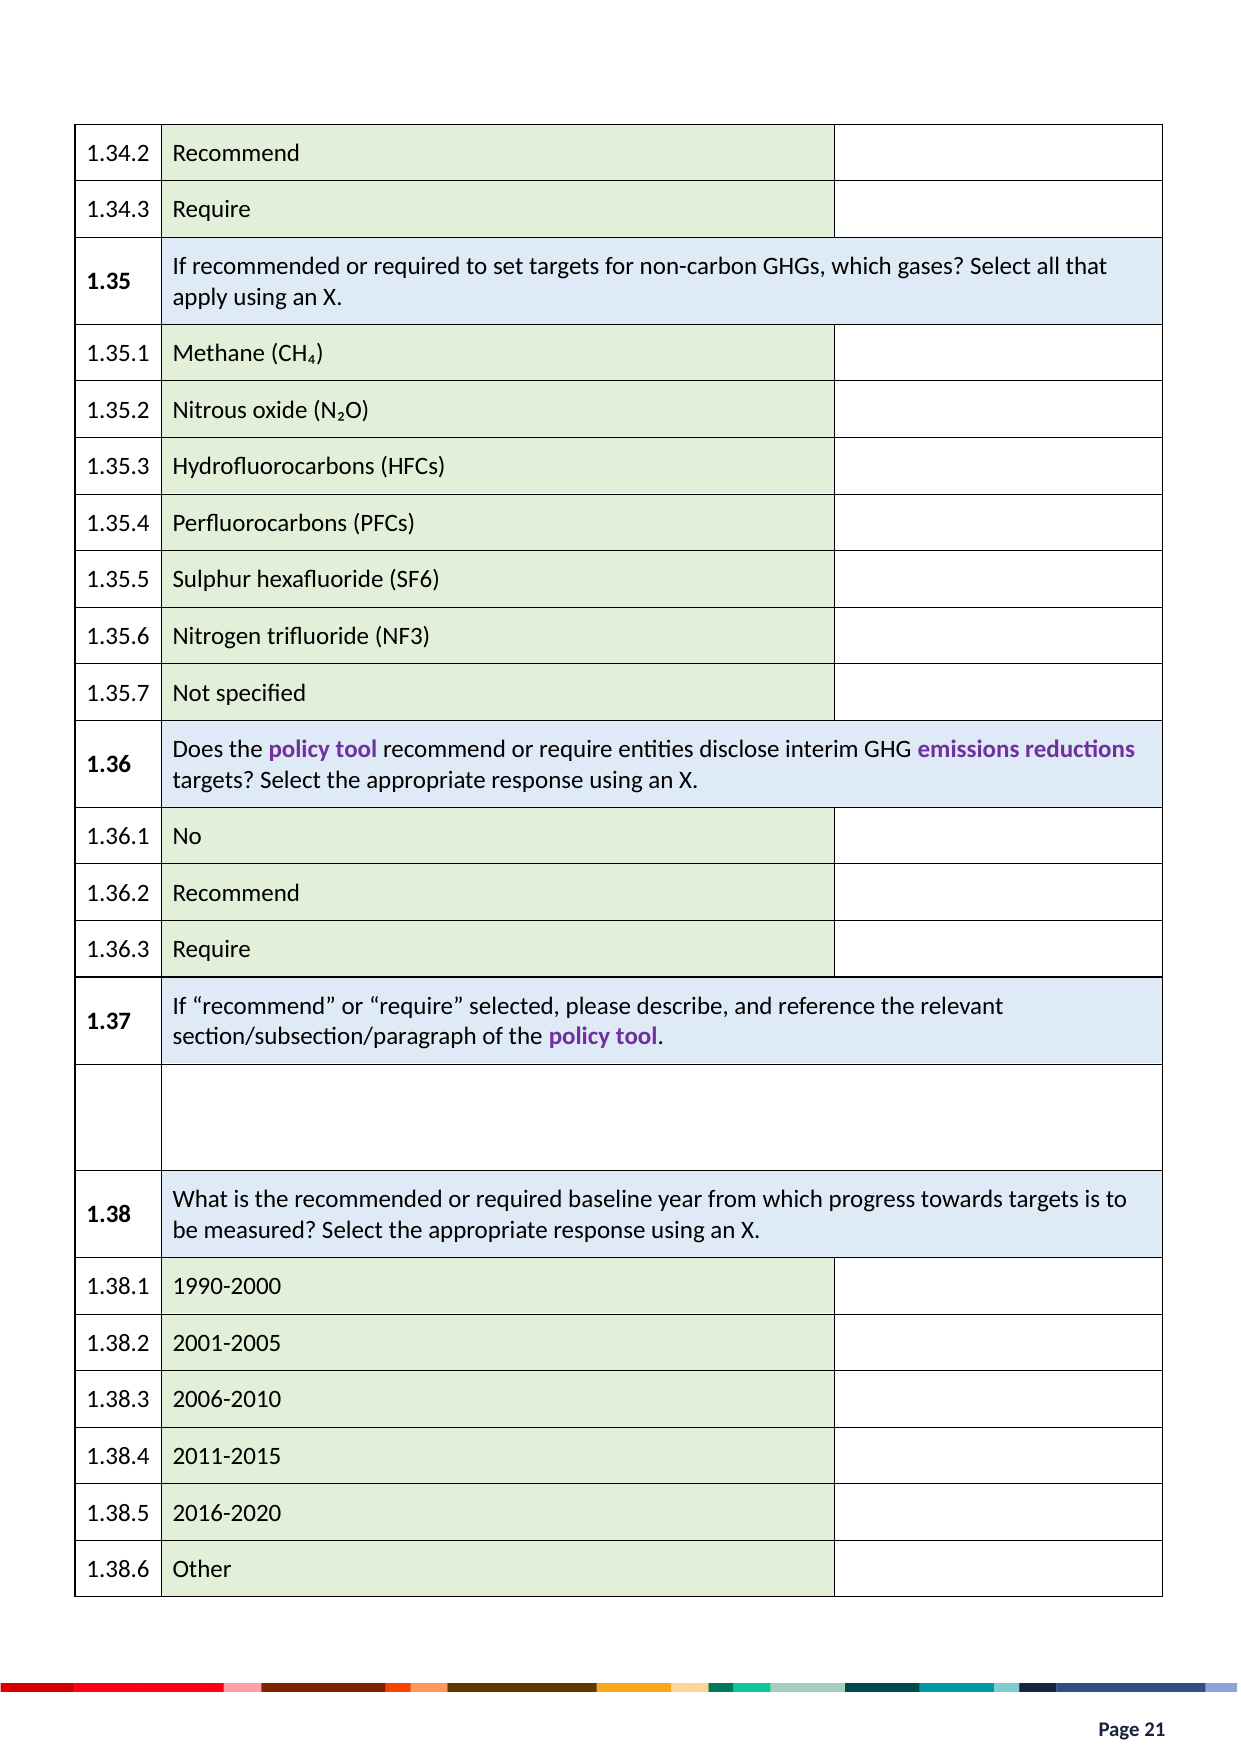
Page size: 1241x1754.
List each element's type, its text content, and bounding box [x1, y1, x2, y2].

table_cell [835, 608, 1162, 663]
table_cell 2001-2005 [162, 1315, 834, 1370]
table_cell [835, 1371, 1162, 1427]
picture [0, 1683, 1236, 1692]
table_cell [835, 181, 1162, 237]
table_cell Hydrofluorocarbons (HFCs) [162, 438, 834, 493]
table_cell 2016-2020 [162, 1484, 834, 1540]
table_cell [835, 1428, 1162, 1483]
table_cell 1.35.4 [76, 495, 161, 550]
table_cell Nitrous oxide (N₂O) [162, 381, 834, 437]
table_cell [835, 438, 1162, 493]
table_cell [835, 1541, 1162, 1596]
table_cell 1.35.6 [76, 608, 161, 663]
table_cell 1.36 [76, 721, 161, 807]
table_cell [835, 1258, 1162, 1313]
table_cell 1.38.6 [76, 1541, 161, 1596]
table_cell 1.38.4 [76, 1428, 161, 1483]
table_cell 1.36.3 [76, 921, 161, 976]
table_cell 1.34.3 [76, 181, 161, 237]
table_cell 1.38.2 [76, 1315, 161, 1370]
table_cell 1.38 [76, 1171, 161, 1257]
table_cell 1.34.2 [76, 125, 161, 180]
table_cell No [162, 808, 834, 863]
table_cell 1.35.3 [76, 438, 161, 493]
table_cell 1.35.5 [76, 551, 161, 607]
table_cell 1.37 [76, 978, 161, 1063]
table_cell Recommend [162, 864, 834, 920]
table_cell [835, 1484, 1162, 1540]
table_cell 1990-2000 [162, 1258, 834, 1313]
table_cell 1.35.2 [76, 381, 161, 437]
table_cell [835, 125, 1162, 180]
table_cell Nitrogen trifluoride (NF3) [162, 608, 834, 663]
table_cell [835, 551, 1162, 607]
table_cell Does the policy tool recommend or require entities disclose interim GHG emissions reductions targets? Select the appropriate response using an X. [162, 721, 1162, 807]
table_cell 1.38.1 [76, 1258, 161, 1313]
table_cell [162, 1065, 1162, 1170]
table_cell 1.35 [76, 238, 161, 324]
table_cell 1.38.5 [76, 1484, 161, 1540]
table_cell [835, 325, 1162, 380]
table_cell [835, 664, 1162, 720]
table_cell Perfluorocarbons (PFCs) [162, 495, 834, 550]
table_cell [76, 1065, 161, 1170]
table_cell What is the recommended or required baseline year from which progress towards targets is to be measured? Select the appropriate response using an X. [162, 1171, 1162, 1257]
table_cell 1.35.7 [76, 664, 161, 720]
table_cell Other [162, 1541, 834, 1596]
table_cell Not specified [162, 664, 834, 720]
table_cell [835, 921, 1162, 976]
table_cell If “recommend” or “require” selected, please describe, and reference the relevant section/subsection/paragraph of the policy tool. [162, 978, 1162, 1063]
table_cell 2006-2010 [162, 1371, 834, 1427]
table_cell 1.36.2 [76, 864, 161, 920]
table_cell [835, 808, 1162, 863]
table_cell 2011-2015 [162, 1428, 834, 1483]
table_cell Require [162, 181, 834, 237]
table_cell Require [162, 921, 834, 976]
table_cell Methane (CH₄) [162, 325, 834, 380]
table_cell [835, 495, 1162, 550]
table_cell [835, 1315, 1162, 1370]
table_cell Recommend [162, 125, 834, 180]
table_cell If recommended or required to set targets for non-carbon GHGs, which gases? Select all that apply using an X. [162, 238, 1162, 324]
table_cell [835, 864, 1162, 920]
table_cell 1.38.3 [76, 1371, 161, 1427]
table_cell 1.35.1 [76, 325, 161, 380]
table_cell [835, 381, 1162, 437]
table_cell Sulphur hexafluoride (SF6) [162, 551, 834, 607]
table_cell 1.36.1 [76, 808, 161, 863]
